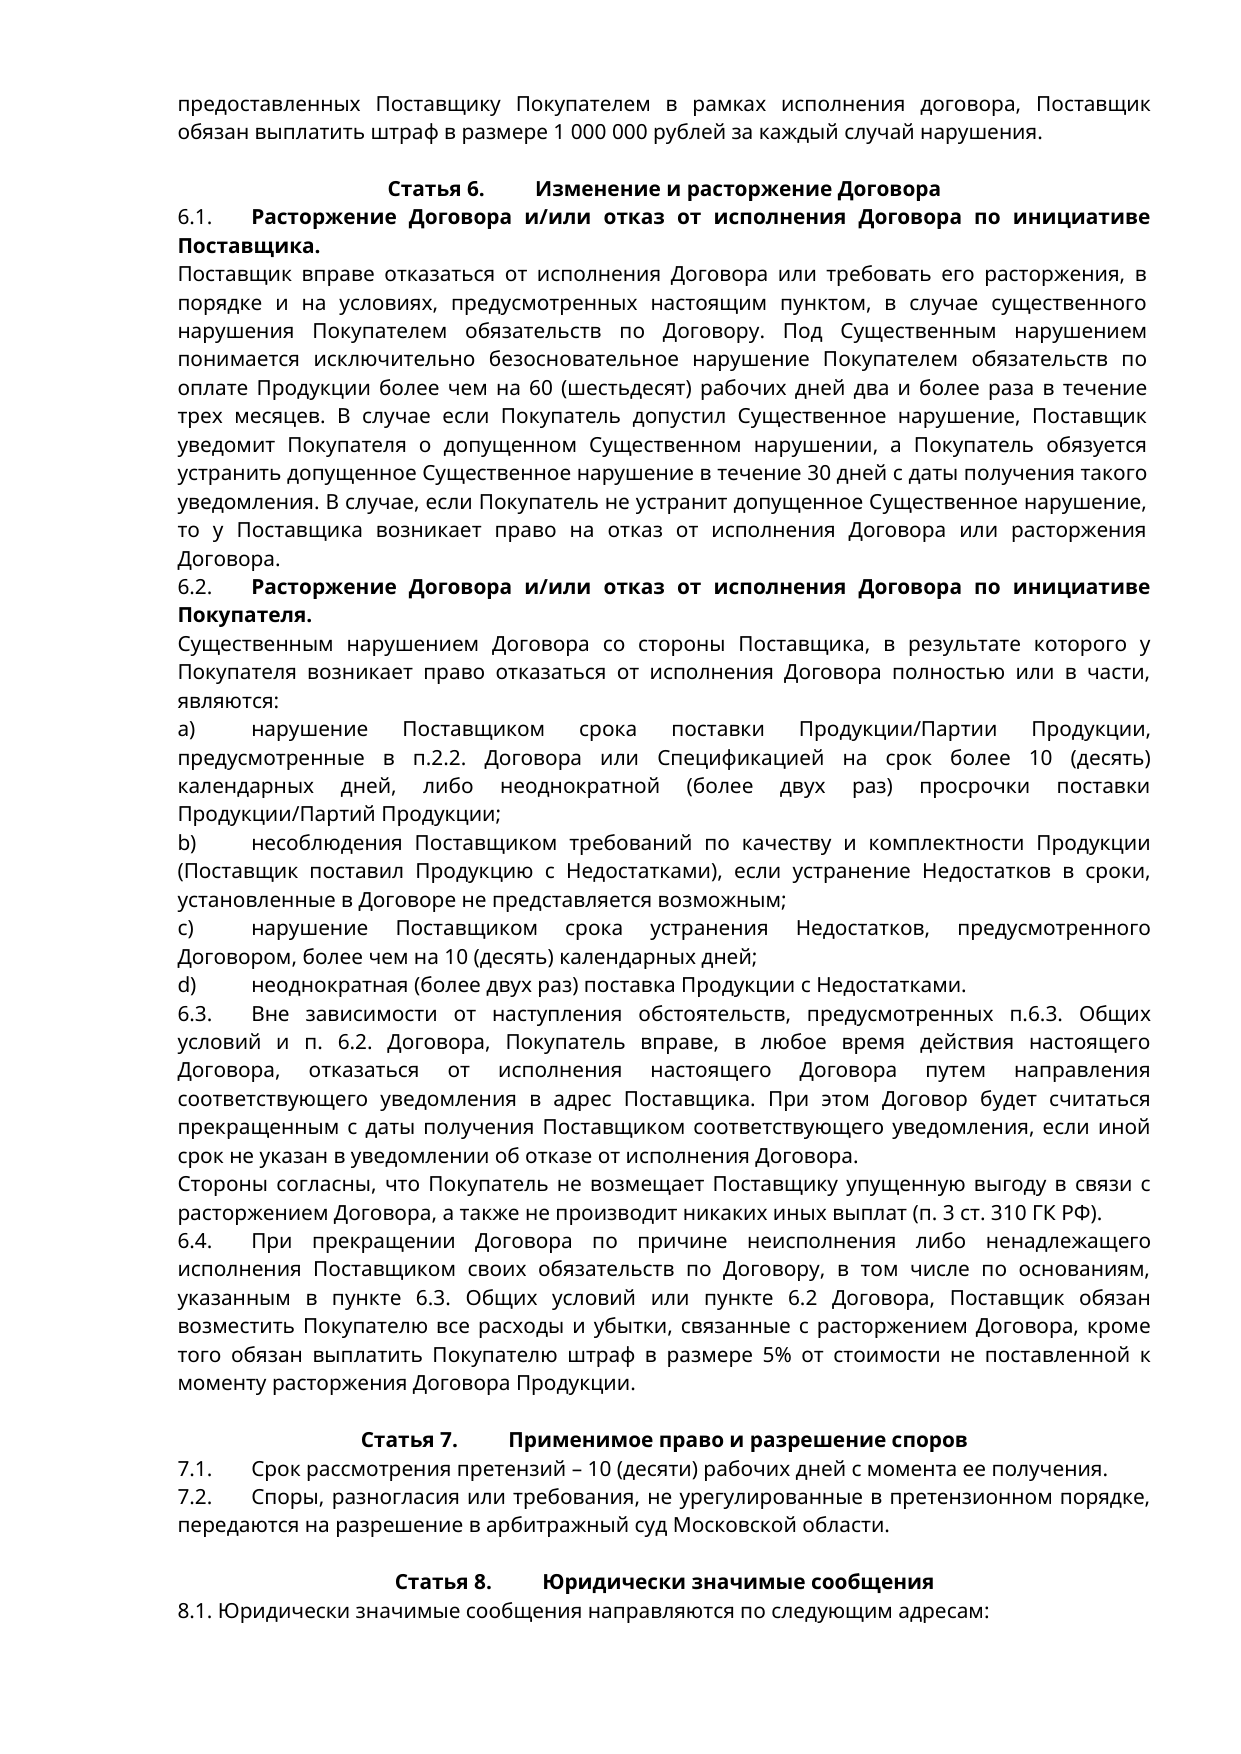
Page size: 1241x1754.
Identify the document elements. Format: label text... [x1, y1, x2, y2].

list Вне зависимости от наступления обстоятельств, предусмотренных п.6.3. Общих условий и п. 6.2. Договора, Покупатель вправе, в любое время действия настоящего Договора, отказаться от исполнения настоящего Договора путем направления соответствующего уведомления в адрес Поставщика. При этом Договор будет считаться прекращенным с даты получения Поставщиком соответствующего уведомления, если иной срок не указан в уведомлении об отказе от исполнения Договора. [177, 999, 1152, 1169]
list неоднократная (более двух раз) поставка Продукции с Недостатками. [177, 970, 1152, 999]
list Расторжение Договора и/или отказ от исполнения Договора по инициативе Покупателя. [177, 572, 1152, 629]
list Споры, разногласия или требования, не урегулированные в претензионном порядке, передаются на разрешение в арбитражный суд Московской области. [177, 1482, 1152, 1539]
list Поставщик вправе отказаться от исполнения Договора или требовать его расторжения, в порядке и на условиях, предусмотренных настоящим пунктом, в случае существенного нарушения Покупателем обязательств по Договору. Под Существенным нарушением понимается исключительно безосновательное нарушение Покупателем обязательств по оплате Продукции более чем на 60 (шестьдесят) рабочих дней два и более раза в течение трех месяцев. В случае если Покупатель допустил Существенное нарушение, Поставщик уведомит Покупателя о допущенном Существенном нарушении, а Покупатель обязуется устранить допущенное Существенное нарушение в течение 30 дней с даты получения такого уведомления. В случае, если Покупатель не устранит допущенное Существенное нарушение, то у Поставщика возникает право на отказ от исполнения Договора или расторжения Договора. [177, 259, 1148, 572]
list Стороны согласны, что Покупатель не возмещает Поставщику упущенную выгоду в связи с расторжением Договора, а также не производит никаких иных выплат (п. 3 ст. 310 ГК РФ). [177, 1169, 1152, 1226]
list Изменение и расторжение Договора [177, 174, 1152, 202]
list нарушение Поставщиком срока поставки Продукции/Партии Продукции, предусмотренные в п.2.2. Договора или Спецификацией на срок более 10 (десять) календарных дней, либо неоднократной (более двух раз) просрочки поставки Продукции/Партий Продукции; [177, 714, 1152, 828]
list Применимое право и разрешение споров [177, 1425, 1152, 1454]
list Юридически значимые сообщения [177, 1567, 1152, 1596]
list Расторжение Договора и/или отказ от исполнения Договора по инициативе Поставщика. [177, 202, 1152, 259]
list Существенным нарушением Договора со стороны Поставщика, в результате которого у Покупателя возникает право отказаться от исполнения Договора полностью или в части, являются: [177, 629, 1152, 714]
list нарушение Поставщиком срока устранения Недостатков, предусмотренного Договором, более чем на 10 (десять) календарных дней; [177, 913, 1152, 970]
list Срок рассмотрения претензий – 10 (десяти) рабочих дней с момента ее получения. [177, 1454, 1152, 1482]
list 8.1. Юридически значимые сообщения направляются по следующим адресам: [177, 1596, 1152, 1624]
list несоблюдения Поставщиком требований по качеству и комплектности Продукции (Поставщик поставил Продукцию с Недостатками), если устранение Недостатков в сроки, установленные в Договоре не представляется возможным; [177, 828, 1152, 913]
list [177, 89, 1152, 146]
list При прекращении Договора по причине неисполнения либо ненадлежащего исполнения Поставщиком своих обязательств по Договору, в том числе по основаниям, указанным в пункте 6.3. Общих условий или пункте 6.2 Договора, Поставщик обязан возместить Покупателю все расходы и убытки, связанные с расторжением Договора, кроме того обязан выплатить Покупателю штраф в размере 5% от стоимости не поставленной к моменту расторжения Договора Продукции. [177, 1226, 1152, 1397]
